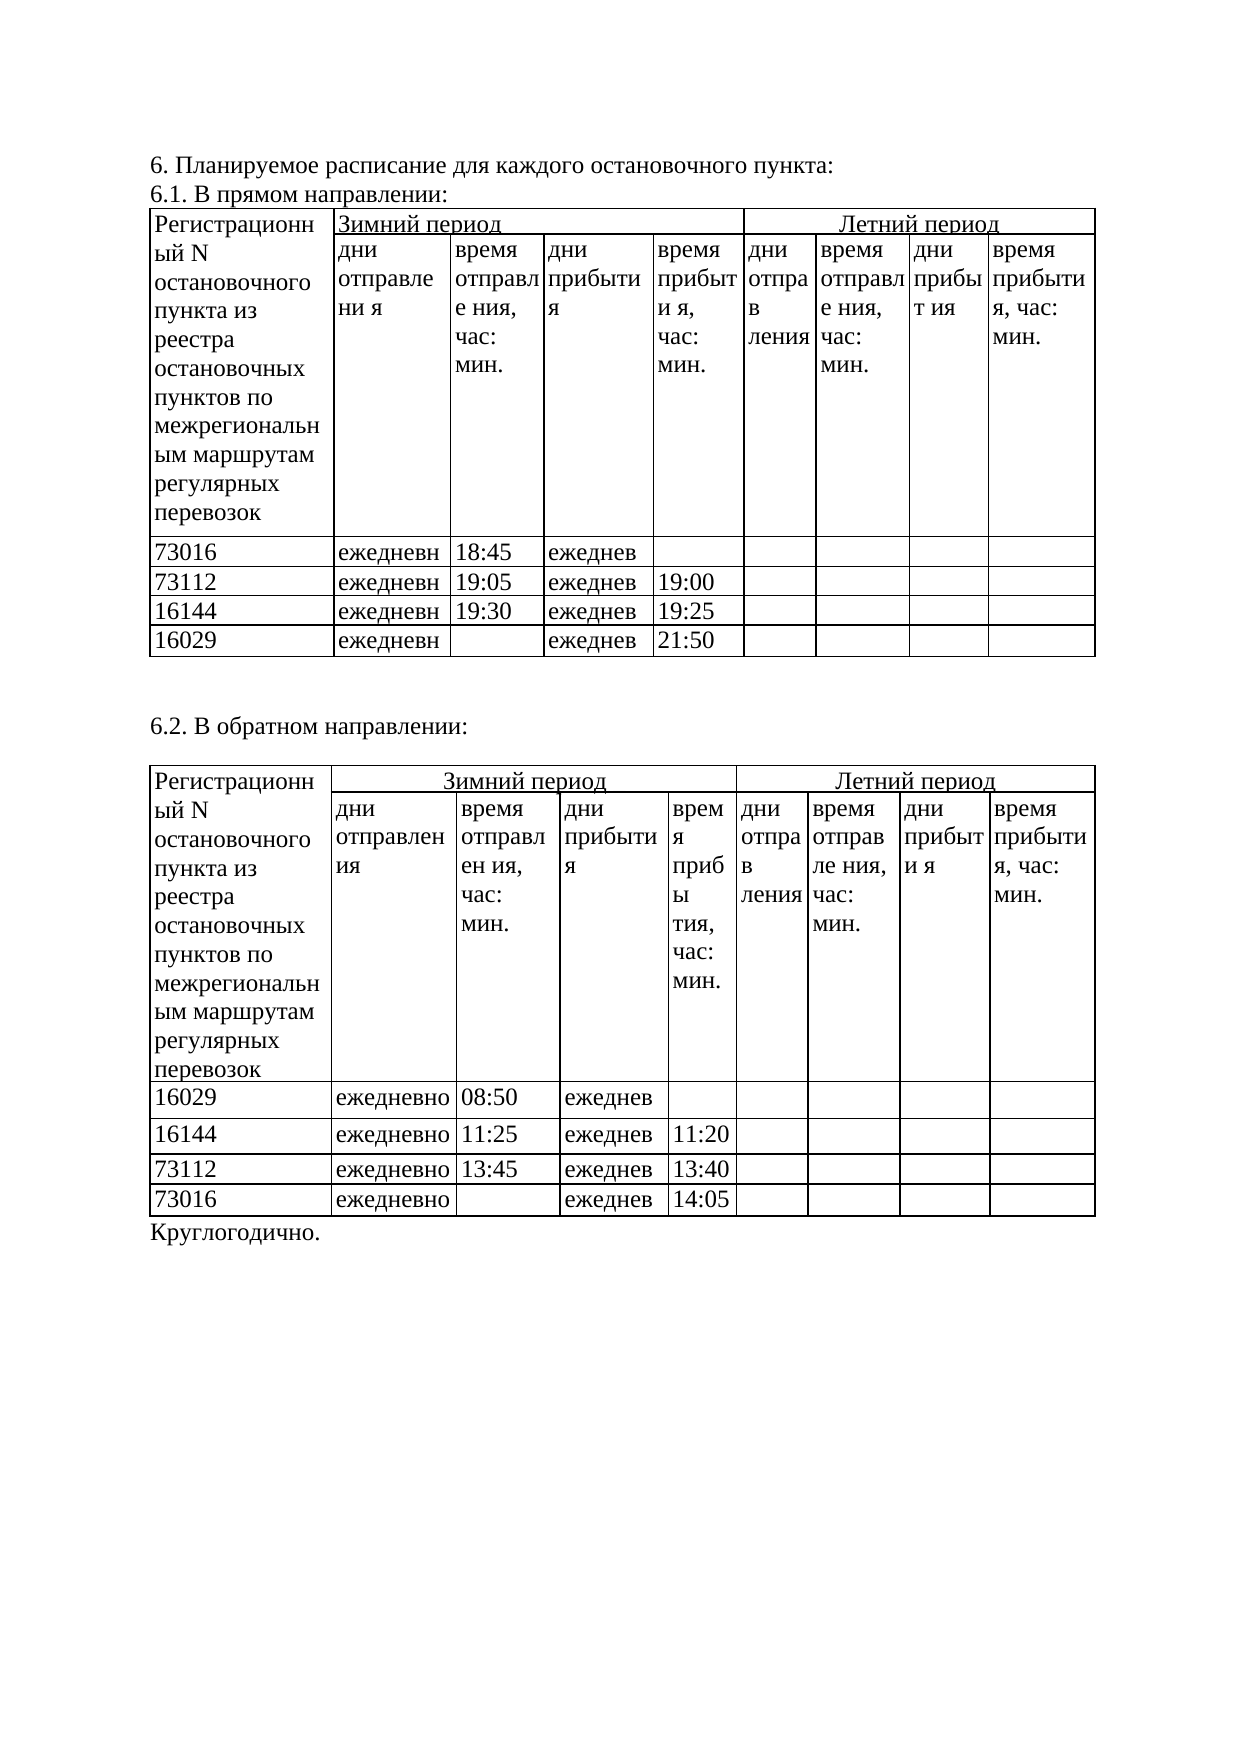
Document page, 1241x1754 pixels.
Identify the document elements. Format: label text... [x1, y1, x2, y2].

table_cell [910, 537, 988, 566]
table_cell 73112 [151, 1155, 331, 1183]
table_cell [737, 1155, 807, 1183]
table_cell [901, 1119, 989, 1153]
table_cell ежедневно [545, 567, 653, 595]
table_cell 19:00 [654, 567, 743, 595]
table_cell время отправле ния, час: мин. [817, 235, 909, 536]
table_cell [817, 626, 909, 656]
table_cell [910, 596, 988, 624]
table_cell 73016 [151, 1185, 331, 1215]
table_cell время отправлен ия, час: мин. [457, 793, 559, 1081]
table_cell дни прибыти я [901, 793, 989, 1081]
table_cell ежедневно [335, 567, 450, 595]
table_cell дни прибыт ия [910, 235, 988, 536]
table_cell [817, 567, 909, 595]
table_cell 19:25 [654, 596, 743, 624]
table_cell время прибыти я, час: мин. [654, 235, 743, 536]
table_cell 73016 [151, 537, 333, 566]
table_cell 13:45 [457, 1155, 559, 1183]
table_cell 13:40 [669, 1155, 736, 1183]
table_header Летний период [737, 766, 1094, 791]
table_cell [809, 1082, 899, 1118]
table_cell [910, 567, 988, 595]
table_cell [901, 1082, 989, 1118]
table_cell [737, 1119, 807, 1153]
table_header Летний период [745, 209, 1094, 233]
table_cell время прибытия, час: мин. [991, 793, 1094, 1081]
table_cell [737, 1082, 807, 1118]
table_cell 73112 [151, 567, 333, 595]
table_cell ежедневно [335, 537, 450, 566]
table_cell 16029 [151, 1082, 331, 1118]
table_cell ежедневно [561, 1082, 668, 1118]
table_cell [654, 537, 743, 566]
table_cell 18:45 [451, 537, 543, 566]
table_cell дни отправления [332, 793, 456, 1081]
text 6. Планируемое расписание для каждого остановочного пункта: [150, 150, 1090, 179]
table_cell [901, 1185, 989, 1215]
table_cell ежедневно [561, 1119, 668, 1153]
table_cell ежедневно [332, 1185, 456, 1215]
table_cell 21:50 [654, 626, 743, 656]
text Круглогодично. [150, 1217, 1090, 1245]
table_cell 16144 [151, 596, 333, 624]
table_cell [809, 1155, 899, 1183]
table_cell 11:20 [669, 1119, 736, 1153]
table_cell ежедневно [335, 626, 450, 656]
table_cell [991, 1185, 1094, 1215]
table_cell [991, 1119, 1094, 1153]
table_cell 16144 [151, 1119, 331, 1153]
table_cell ежедневно [332, 1155, 456, 1183]
table_cell 08:50 [457, 1082, 559, 1118]
text 6.1. В прямом направлении: [150, 179, 1090, 207]
table_cell [745, 596, 815, 624]
table_cell дни прибытия [545, 235, 653, 536]
table_cell [989, 537, 1094, 566]
table_cell [457, 1185, 559, 1215]
table_cell дни отправ ления [745, 235, 815, 536]
table_cell ежедневно [332, 1082, 456, 1118]
table_cell дни прибытия [561, 793, 668, 1081]
table_cell время прибы тия, час: мин. [669, 793, 736, 1081]
table_header Регистрационный N остановочного пункта из реестра остановочных пунктов по межрегиональным маршрутам регулярных перевозок [151, 209, 333, 536]
table_cell [809, 1185, 899, 1215]
table_cell 14:05 [669, 1185, 736, 1215]
table_cell дни отправ ления [737, 793, 807, 1081]
table_cell [991, 1082, 1094, 1118]
table_cell ежедневно [332, 1119, 456, 1153]
table_cell время отправле ния, час: мин. [809, 793, 899, 1081]
table_cell 11:25 [457, 1119, 559, 1153]
table_header Регистрационный N остановочного пункта из реестра остановочных пунктов по межрегиональным маршрутам регулярных перевозок [151, 766, 331, 1081]
table_cell ежедневно [335, 596, 450, 624]
table_cell время прибытия, час: мин. [989, 235, 1094, 536]
table_cell [745, 567, 815, 595]
text 6.2. В обратном направлении: [150, 711, 1090, 740]
table_cell ежедневно [561, 1185, 668, 1215]
table_cell 19:30 [451, 596, 543, 624]
table_cell [669, 1082, 736, 1118]
table_header Зимний период _ [332, 766, 736, 791]
table_cell ежедневно [545, 596, 653, 624]
table_cell ежедневно [561, 1155, 668, 1183]
table_cell дни отправлени я [335, 235, 450, 536]
table_cell [745, 626, 815, 656]
table_cell [451, 626, 543, 656]
table_header Зимний период [335, 209, 743, 233]
table_cell время отправле ния, час: мин. [451, 235, 543, 536]
table_cell [809, 1119, 899, 1153]
table_cell [745, 537, 815, 566]
table_cell [910, 626, 988, 656]
table_cell [989, 626, 1094, 656]
table_cell [901, 1155, 989, 1183]
table_cell [817, 537, 909, 566]
table_cell ежедневно [545, 626, 653, 656]
table_cell [991, 1155, 1094, 1183]
table_cell 16029 [151, 626, 333, 656]
table_cell 19:05 [451, 567, 543, 595]
table_cell [737, 1185, 807, 1215]
table_cell ежедневно [545, 537, 653, 566]
table_cell [817, 596, 909, 624]
table_cell [989, 567, 1094, 595]
table_cell [989, 596, 1094, 624]
